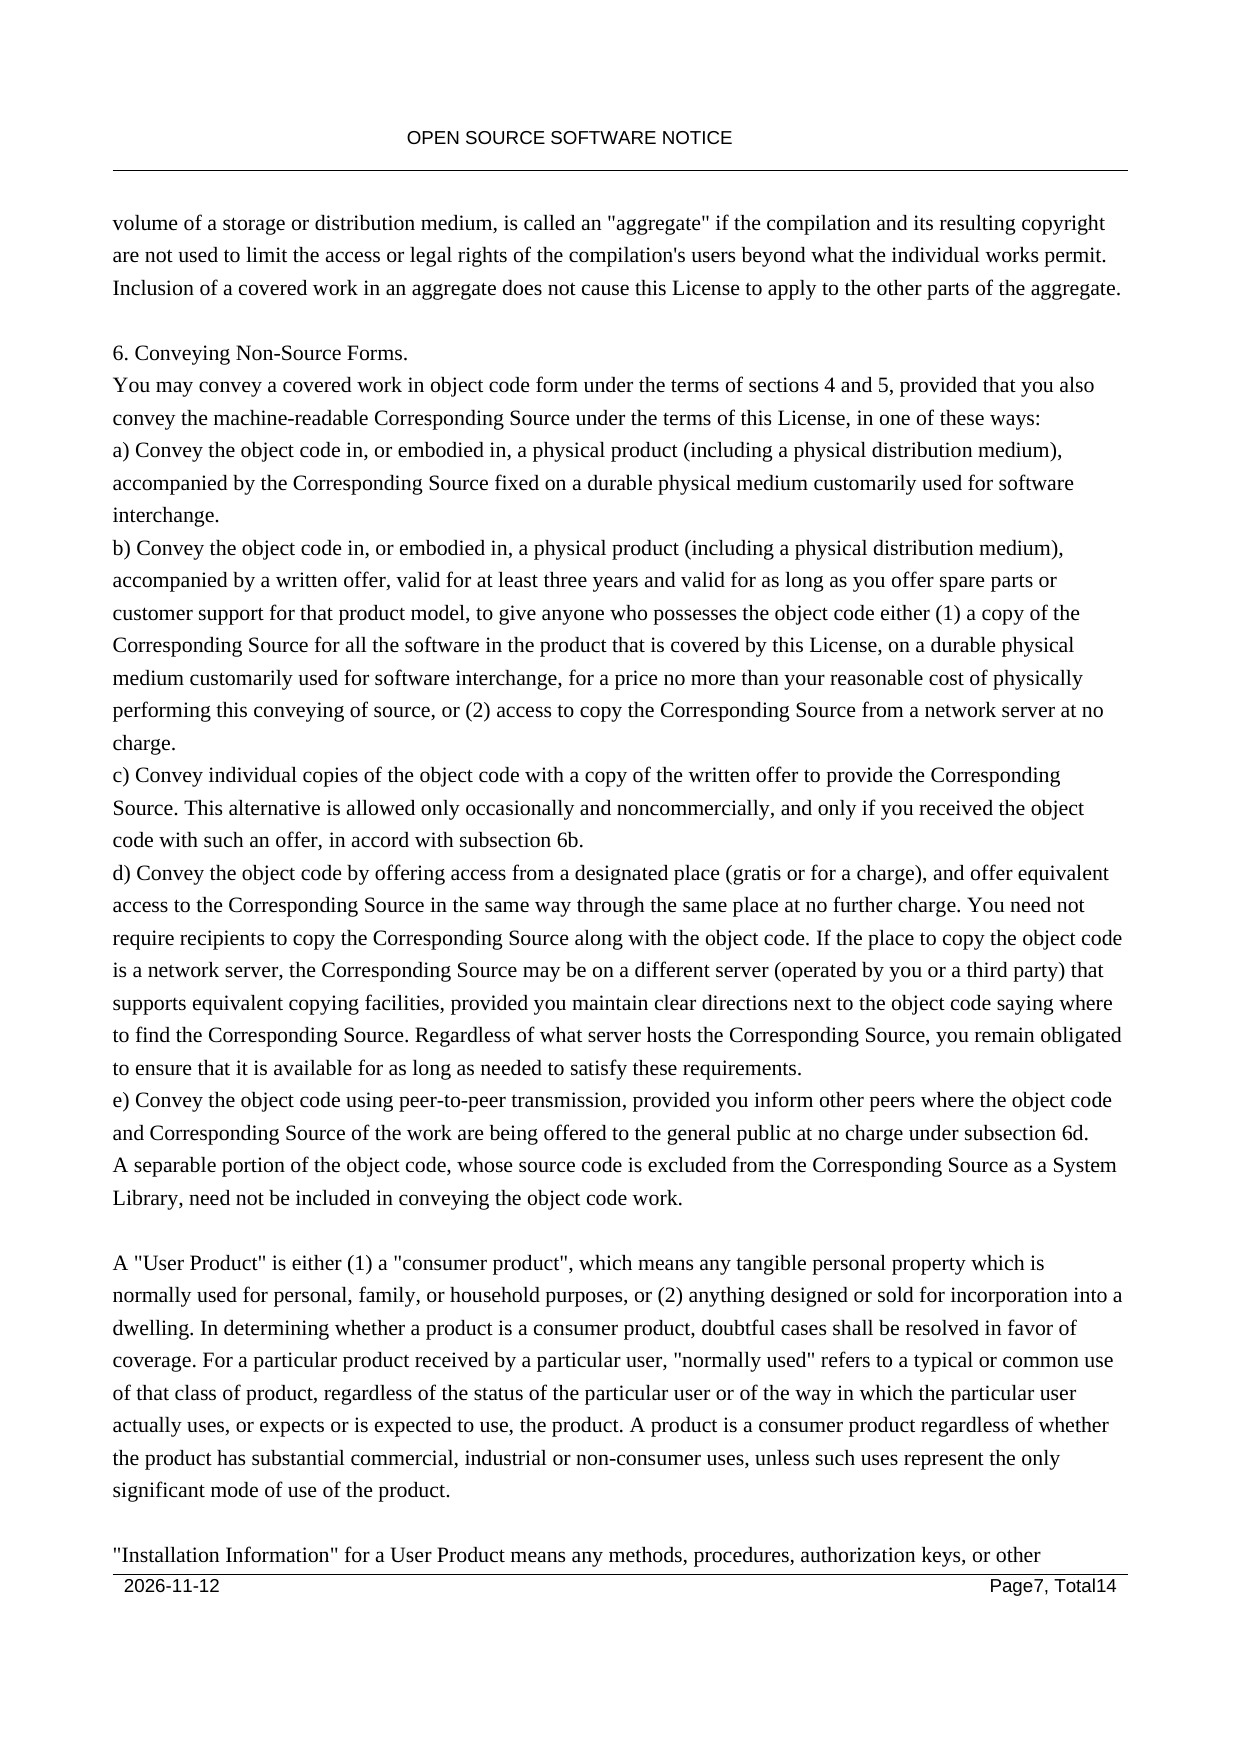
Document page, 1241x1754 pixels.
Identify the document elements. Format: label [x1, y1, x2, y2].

text [112, 206, 1128, 1571]
